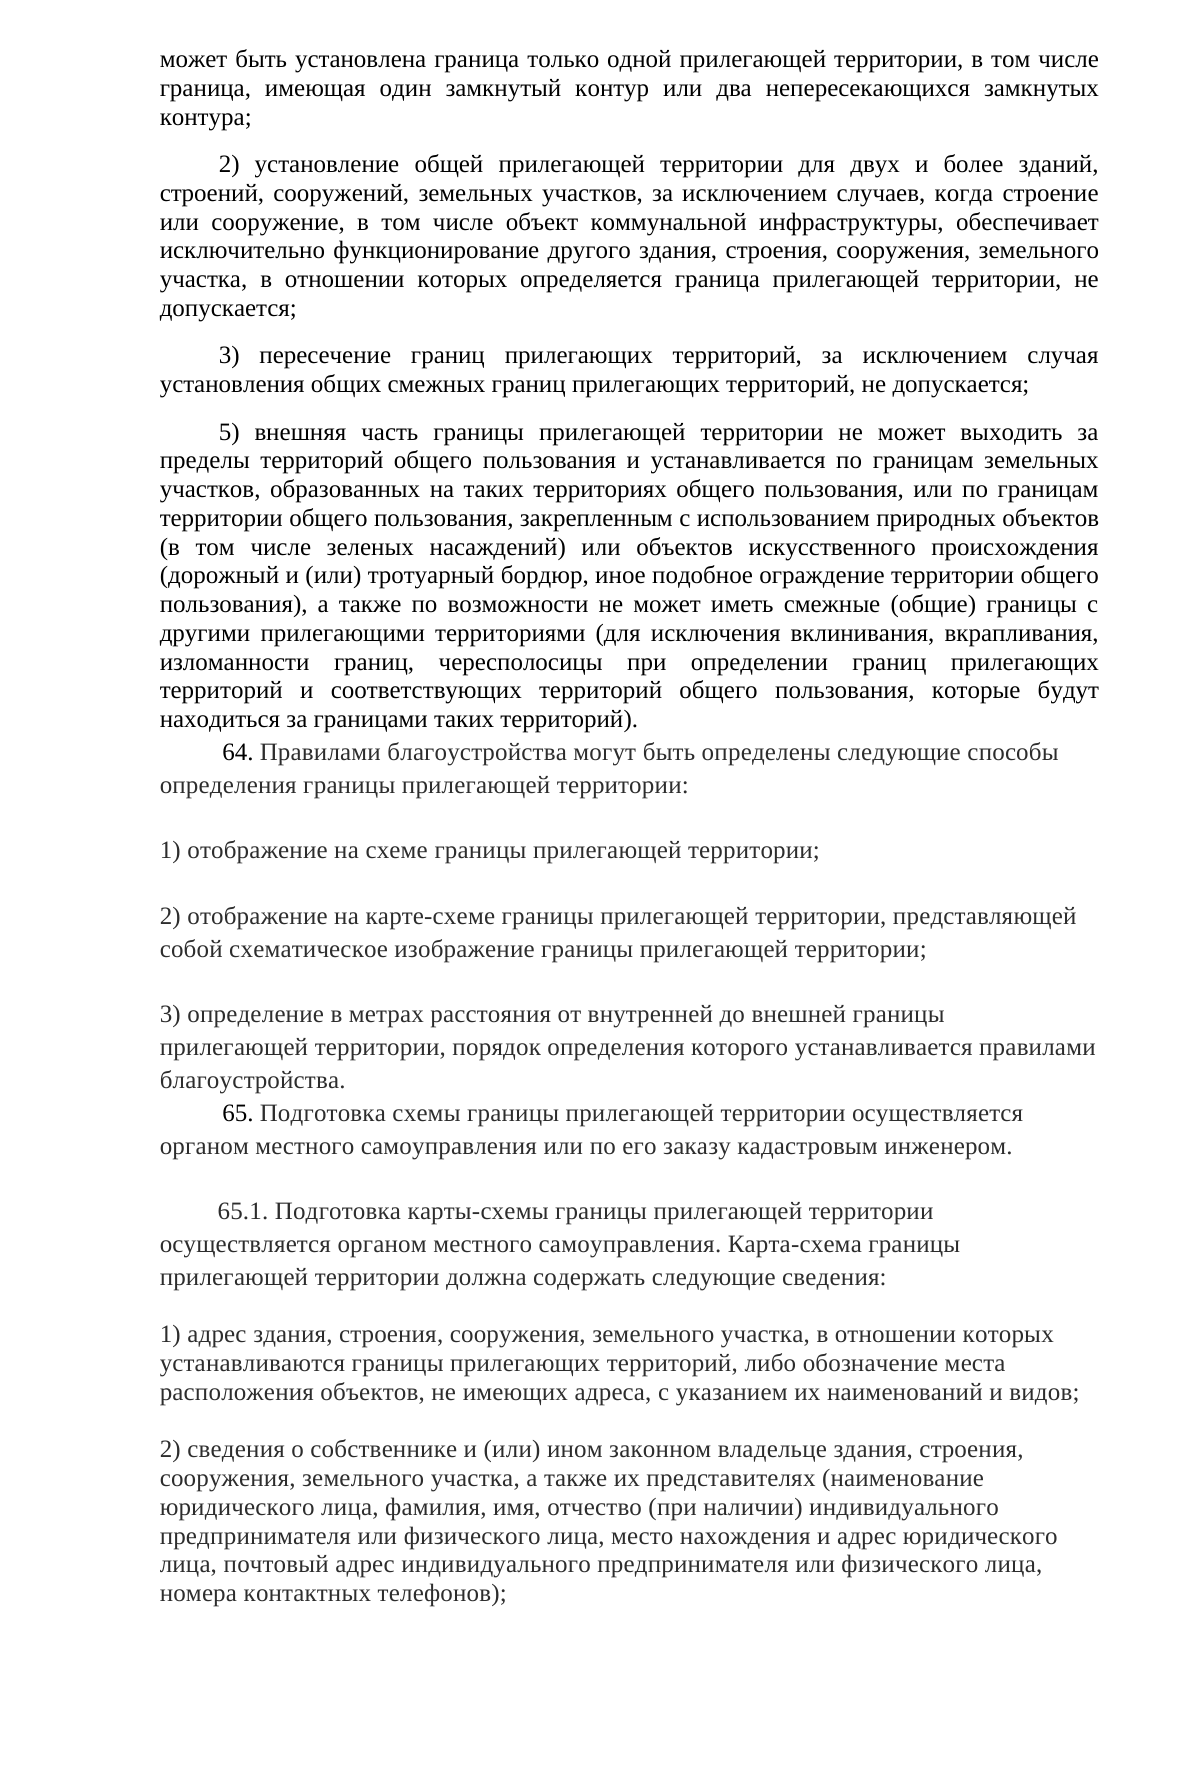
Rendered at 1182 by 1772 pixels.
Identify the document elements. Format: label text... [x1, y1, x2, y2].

text 3) определение в метрах расстояния от внутренней до внешней границы прилегающей территории, порядок определения которого устанавливается правилами благоустройства. [159, 963, 1100, 1094]
text 64. Правилами благоустройства могут быть определены следующие способы определения границы прилегающей территории: [159, 733, 1100, 799]
text 1) адрес здания, строения, сооружения, земельного участка, в отношении которых устанавливаются границы прилегающих территорий, либо обозначение места расположения объектов, не имеющих адреса, с указанием их наименований и видов; [159, 1291, 1100, 1406]
text 65. Подготовка схемы границы прилегающей территории осуществляется органом местного самоуправления или по его заказу кадастровым инженером. [159, 1094, 1100, 1159]
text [159, 44, 1100, 131]
text 5) внешняя часть границы прилегающей территории не может выходить за пределы территорий общего пользования и устанавливается по границам земельных участков, образованных на таких территориях общего пользования, или по границам территории общего пользования, закрепленным с использованием природных объектов (в том числе зеленых насаждений) или объектов искусственного происхождения (дорожный и (или) тротуарный бордюр, иное подобное ограждение территории общего пользования), а также по возможности не может иметь смежные (общие) границы с другими прилегающими территориями (для исключения вклинивания, вкрапливания, изломанности границ, чересполосицы при определении границ прилегающих территорий и соответствующих территорий общего пользования, которые будут находиться за границами таких территорий). [159, 417, 1100, 733]
text 2) установление общей прилегающей территории для двух и более зданий, строений, сооружений, земельных участков, за исключением случаев, когда строение или сооружение, в том числе объект коммунальной инфраструктуры, обеспечивает исключительно функционирование другого здания, строения, сооружения, земельного участка, в отношении которых определяется граница прилегающей территории, не допускается; [159, 149, 1100, 322]
text 1) отображение на схеме границы прилегающей территории; [159, 799, 1100, 864]
text 3) пересечение границ прилегающих территорий, за исключением случая установления общих смежных границ прилегающих территорий, не допускается; [159, 341, 1100, 398]
text 2) отображение на карте-схеме границы прилегающей территории, представляющей собой схематическое изображение границы прилегающей территории; [159, 864, 1100, 963]
text 65.1. Подготовка карты-схемы границы прилегающей территории осуществляется органом местного самоуправления. Карта-схема границы прилегающей территории должна содержать следующие сведения: [159, 1192, 1100, 1291]
text 2) сведения о собственнике и (или) ином законном владельце здания, строения, сооружения, земельного участка, а также их представителях (наименование юридического лица, фамилия, имя, отчество (при наличии) индивидуального предпринимателя или физического лица, место нахождения и адрес юридического лица, почтовый адрес индивидуального предпринимателя или физического лица, номера контактных телефонов); [159, 1406, 1100, 1607]
